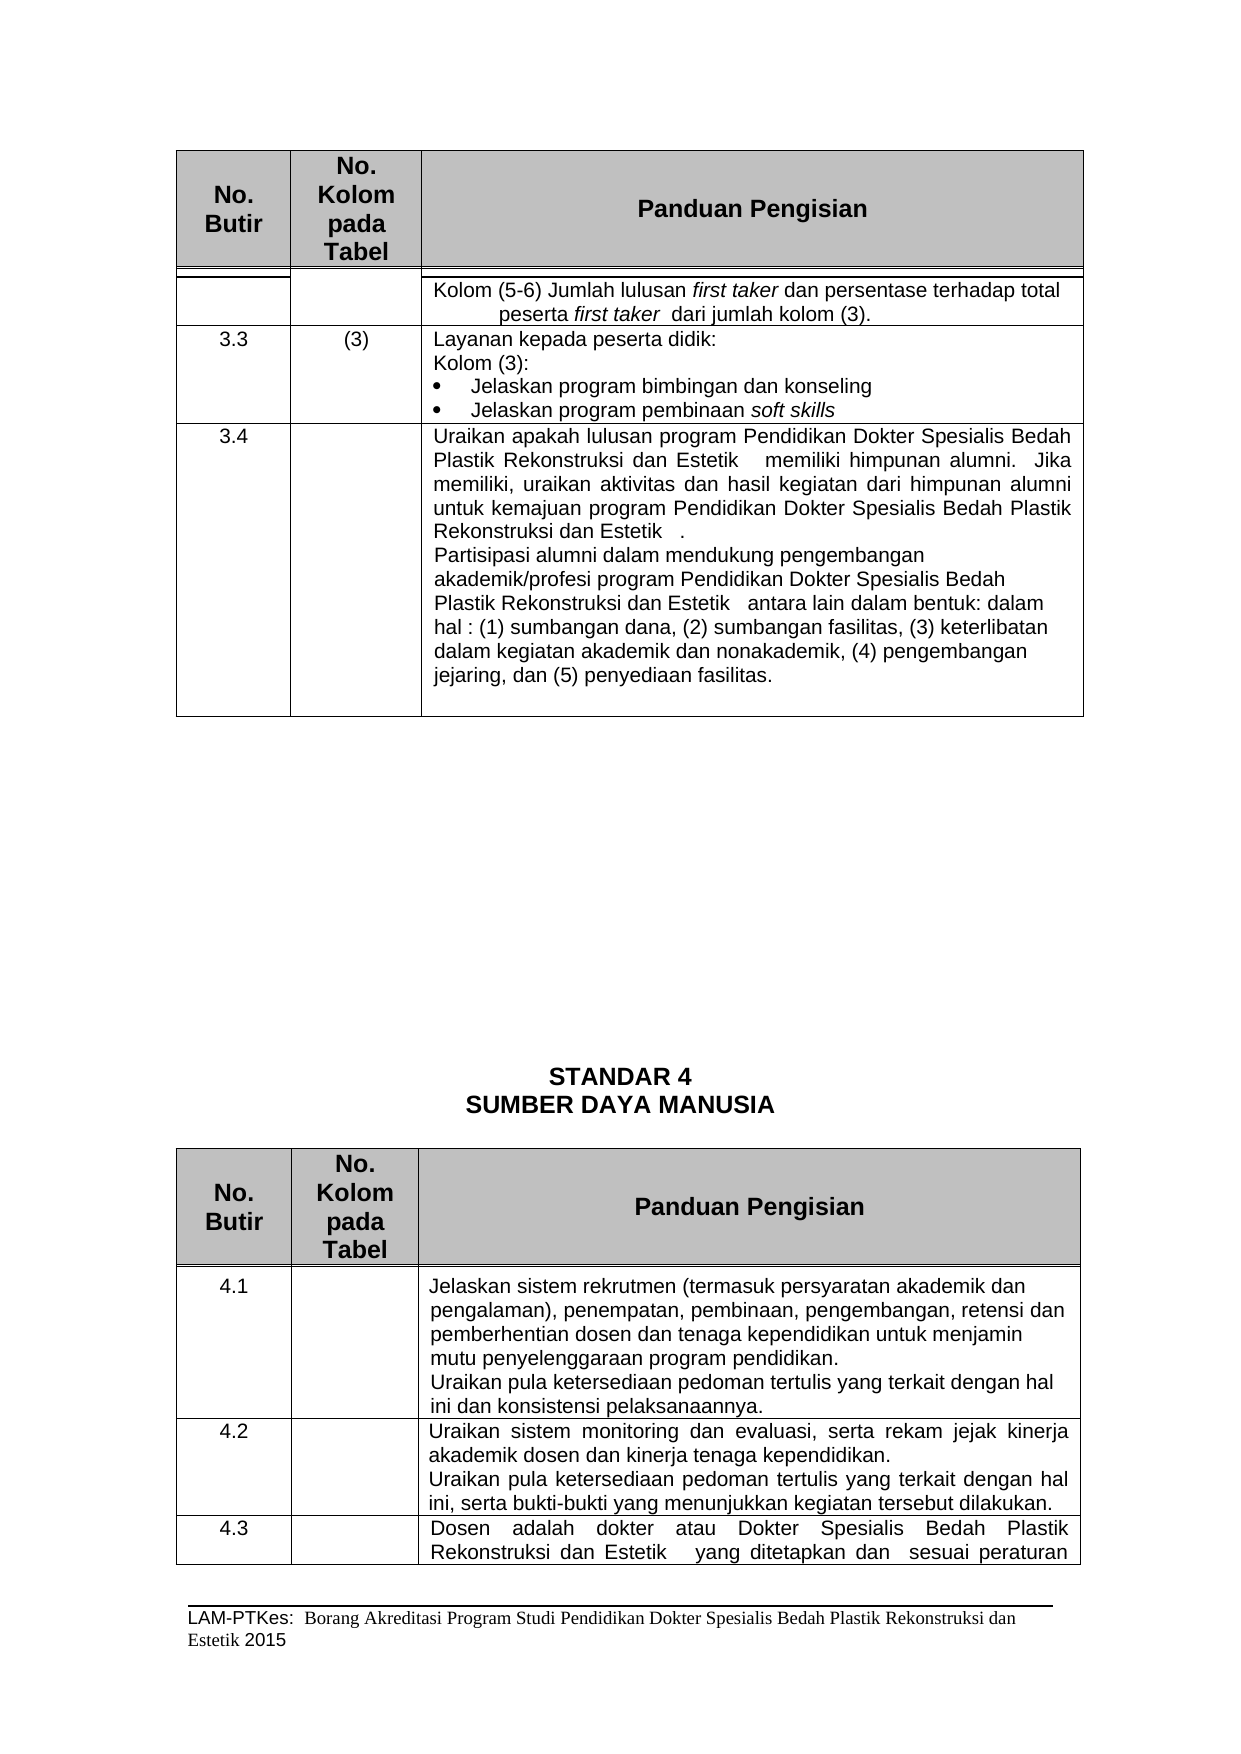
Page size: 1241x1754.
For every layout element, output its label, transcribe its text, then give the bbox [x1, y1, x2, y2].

table_cell [291, 276, 421, 325]
table_cell [177, 269, 290, 276]
table_cell Layanan kepada peserta didik: Kolom (3): Jelaskan program bimbingan dan konseling Jelaskan program pembinaan soft skills [422, 326, 1083, 422]
table_cell (3) [291, 326, 421, 422]
table_cell Jelaskan sistem rekrutmen (termasuk persyaratan akademik dan pengalaman), penempatan, pembinaan, pengembangan, retensi dan pemberhentian dosen dan tenaga kependidikan untuk menjamin mutu penyelenggaraan program pendidikan. Uraikan pula ketersediaan pedoman tertulis yang terkait dengan hal ini dan konsistensi pelaksanaannya. [419, 1274, 1080, 1418]
table_cell 4.2 [177, 1419, 291, 1515]
table_cell 3.3 [177, 326, 290, 422]
table_header No. Kolom pada Tabel [291, 151, 421, 266]
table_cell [419, 1516, 1080, 1564]
text Standar 4 [187, 1062, 1053, 1091]
table_header Panduan Pengisian [422, 151, 1083, 266]
table_cell 3.4 [177, 424, 290, 716]
table_cell [291, 269, 421, 276]
table_cell [291, 424, 421, 716]
table_cell 4.3 [177, 1516, 291, 1564]
table_cell [292, 1267, 418, 1274]
table_cell Uraikan sistem monitoring dan evaluasi, serta rekam jejak kinerja akademik dosen dan kinerja tenaga kependidikan. Uraikan pula ketersediaan pedoman tertulis yang terkait dengan hal ini, serta bukti-bukti yang menunjukkan kegiatan tersebut dilakukan. [419, 1419, 1080, 1515]
table_cell [177, 278, 290, 325]
table_cell [292, 1274, 418, 1418]
table_cell [292, 1419, 418, 1515]
table_header No. Kolom pada Tabel [292, 1149, 418, 1264]
table_cell [419, 1267, 1080, 1274]
table_cell [177, 1267, 291, 1274]
table_header No. Butir [177, 1149, 291, 1264]
table_header No. Butir [177, 151, 290, 266]
table_cell 4.1 [177, 1274, 291, 1418]
table_cell [422, 269, 1083, 276]
table_cell [292, 1516, 418, 1564]
text Sumber Daya Manusia [187, 1091, 1053, 1119]
table_cell Kolom (5-6) Jumlah lulusan first taker dan persentase terhadap total peserta first taker dari jumlah kolom (3). [422, 278, 1083, 325]
table_header Panduan Pengisian [419, 1149, 1080, 1264]
table_cell Uraikan apakah lulusan program Pendidikan Dokter Spesialis Bedah Plastik Rekonstruksi dan Estetik memiliki himpunan alumni. Jika memiliki, uraikan aktivitas dan hasil kegiatan dari himpunan alumni untuk kemajuan program Pendidikan Dokter Spesialis Bedah Plastik Rekonstruksi dan Estetik . Partisipasi alumni dalam mendukung pengembangan akademik/profesi program Pendidikan Dokter Spesialis Bedah Plastik Rekonstruksi dan Estetik antara lain dalam bentuk: dalam hal : (1) sumbangan dana, (2) sumbangan fasilitas, (3) keterlibatan dalam kegiatan akademik dan nonakademik, (4) pengembangan jejaring, dan (5) penyediaan fasilitas. [422, 424, 1083, 716]
